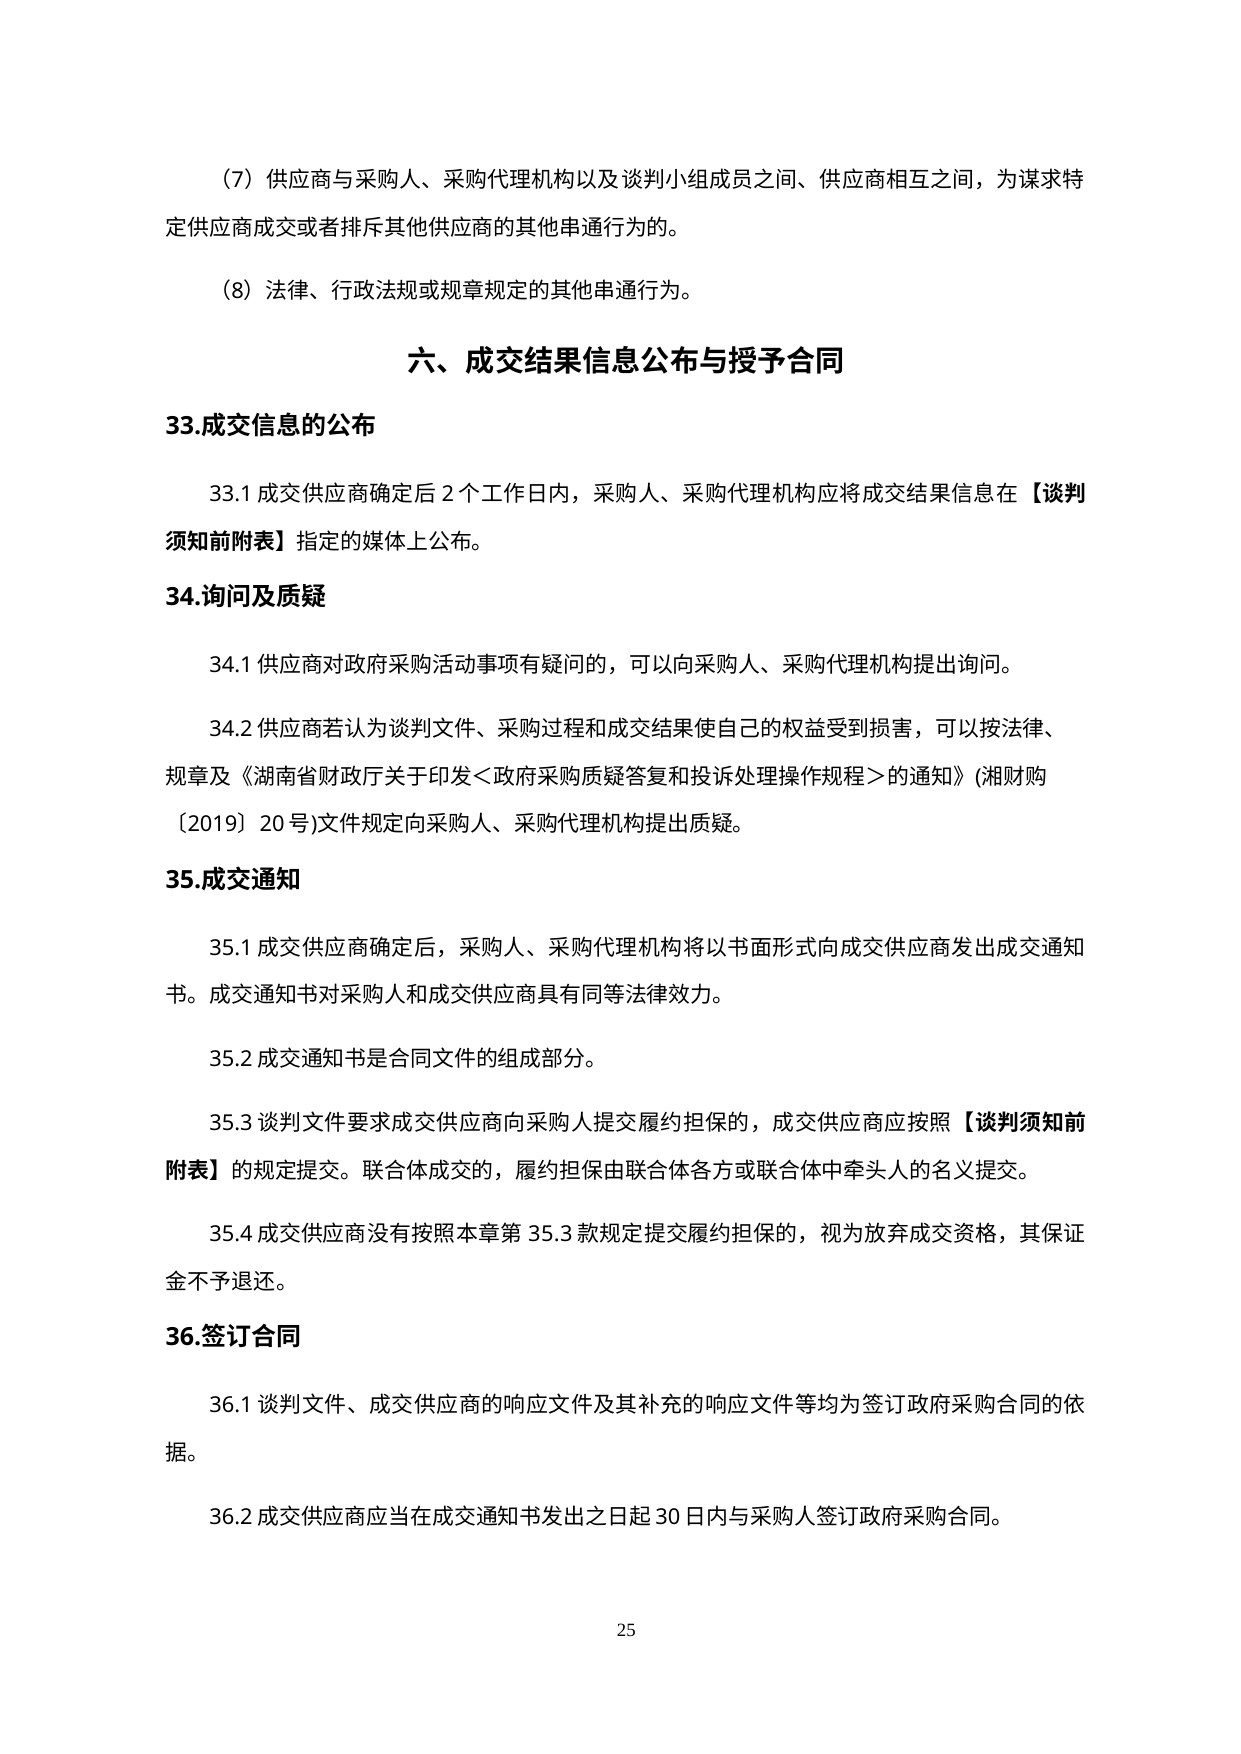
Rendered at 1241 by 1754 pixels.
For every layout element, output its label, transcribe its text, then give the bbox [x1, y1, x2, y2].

text 36.1谈判文件、成交供应商的响应文件及其补充的响应文件等均为签订政府采购合同的依据。 [165, 1387, 1087, 1467]
text （8）法律、行政法规或规章规定的其他串通行为。 [165, 273, 1087, 305]
subtitle 33.成交信息的公布 [165, 406, 1087, 442]
text 34.1供应商对政府采购活动事项有疑问的，可以向采购人、采购代理机构提出询问。 [165, 647, 1087, 679]
text 35.4成交供应商没有按照本章第35.3款规定提交履约担保的，视为放弃成交资格，其保证金不予退还。 [165, 1216, 1087, 1296]
subtitle 六、成交结果信息公布与授予合同 [165, 337, 1087, 379]
text 34.2供应商若认为谈判文件、采购过程和成交结果使自己的权益受到损害，可以按法律、规章及《湖南省财政厅关于印发＜政府采购质疑答复和投诉处理操作规程＞的通知》(湘财购〔2019〕20号)文件规定向采购人、采购代理机构提出质疑。 [165, 711, 1087, 838]
subtitle 35.成交通知 [165, 859, 1087, 896]
text 35.3谈判文件要求成交供应商向采购人提交履约担保的，成交供应商应按照【谈判须知前附表】的规定提交。联合体成交的，履约担保由联合体各方或联合体中牵头人的名义提交。 [165, 1105, 1087, 1184]
subtitle 36.签订合同 [165, 1317, 1087, 1353]
text 33.1成交供应商确定后2个工作日内，采购人、采购代理机构应将成交结果信息在【谈判须知前附表】指定的媒体上公布。 [165, 476, 1087, 556]
subtitle 34.询问及质疑 [165, 577, 1087, 613]
text （7）供应商与采购人、采购代理机构以及谈判小组成员之间、供应商相互之间，为谋求特定供应商成交或者排斥其他供应商的其他串通行为的。 [165, 162, 1087, 241]
text 35.2成交通知书是合同文件的组成部分。 [165, 1041, 1087, 1073]
text 36.2成交供应商应当在成交通知书发出之日起30日内与采购人签订政府采购合同。 [165, 1499, 1087, 1531]
text 35.1成交供应商确定后，采购人、采购代理机构将以书面形式向成交供应商发出成交通知书。成交通知书对采购人和成交供应商具有同等法律效力。 [165, 930, 1087, 1009]
